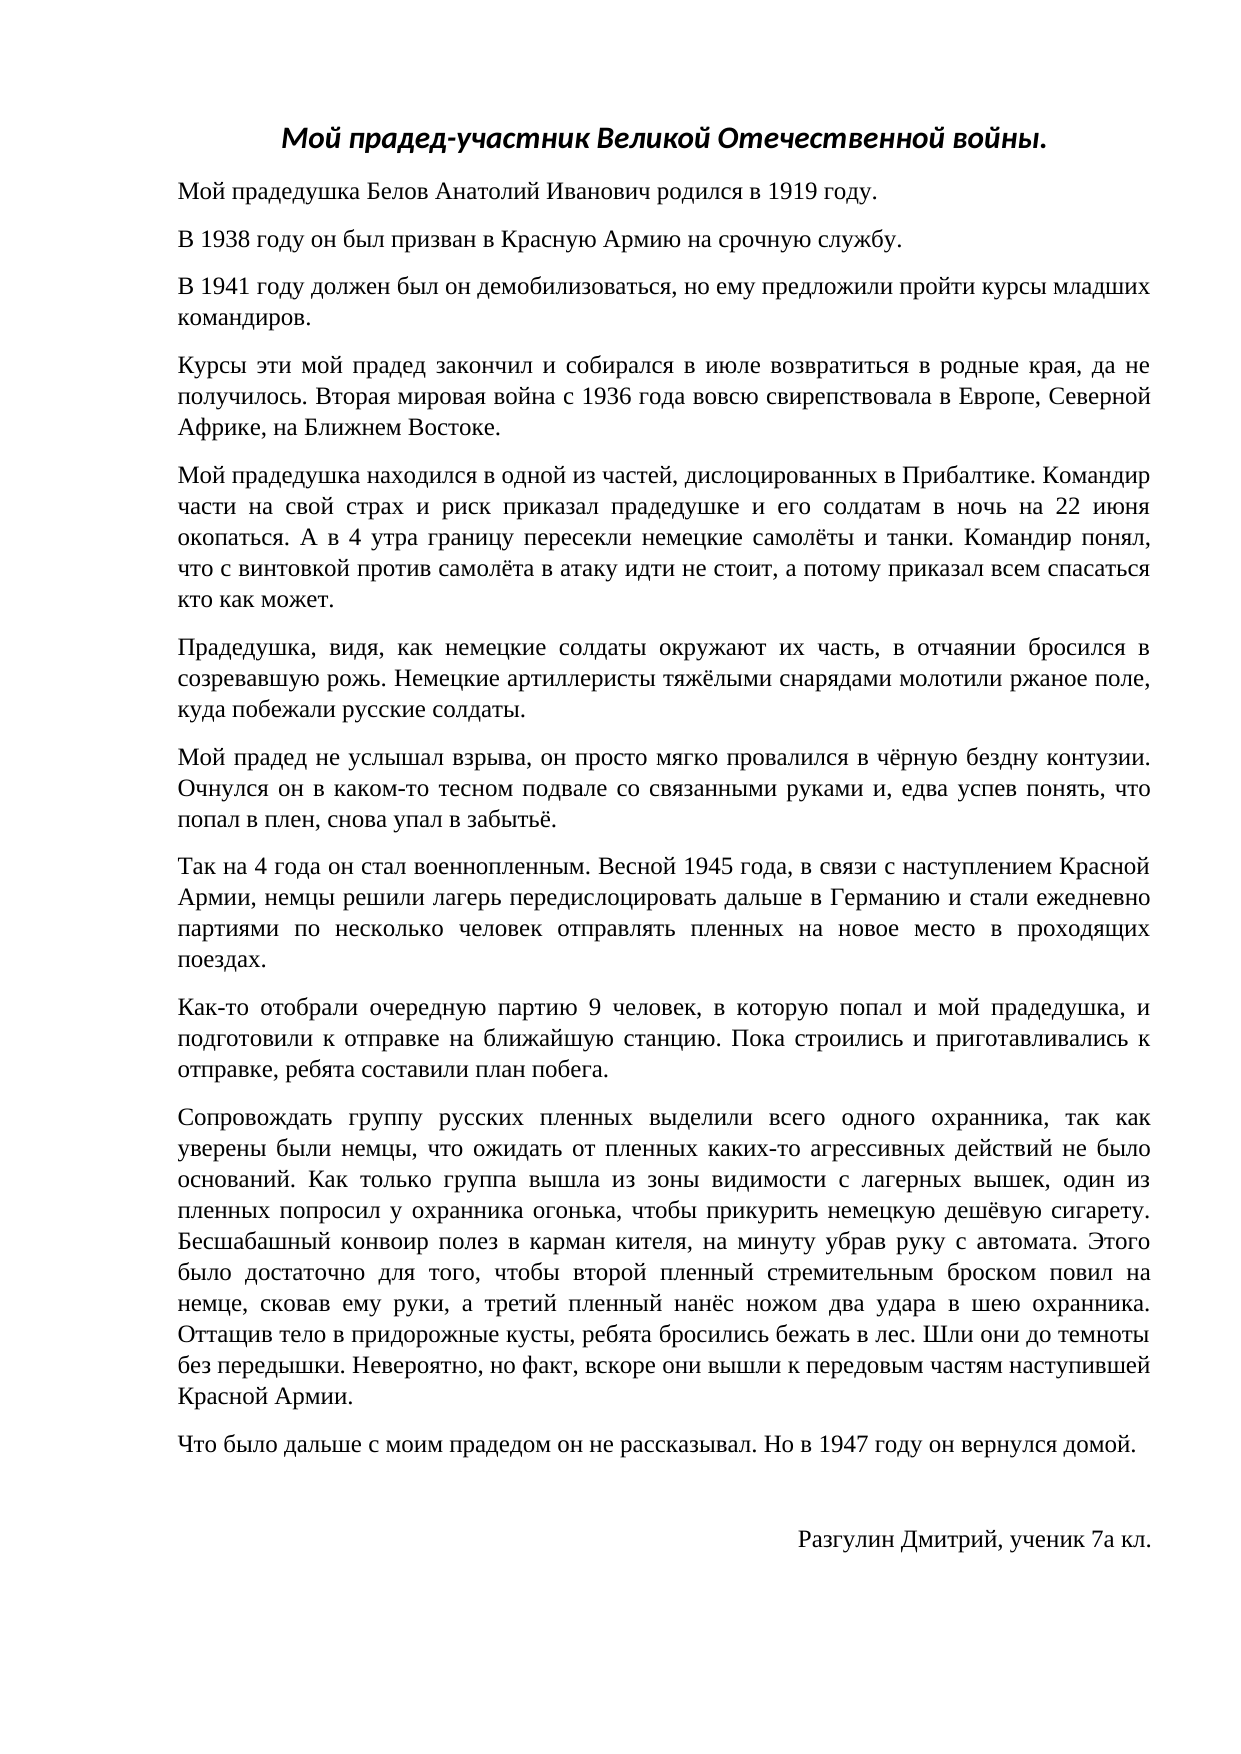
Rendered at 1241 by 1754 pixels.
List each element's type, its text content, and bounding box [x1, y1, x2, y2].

text Что было дальше с моим прадедом он не рассказывал. Но в 1947 году он вернулся домой. [177, 1429, 1152, 1458]
text Мой прадедушка находился в одной из частей, дислоцированных в Прибалтике. Командир части на свой страх и риск приказал прадедушке и его солдатам в ночь на 22 июня окопаться. А в 4 утра границу пересекли немецкие самолёты и танки. Командир понял, что с винтовкой против самолёта в атаку идти не стоит, а потому приказал всем спасаться кто как может. [177, 460, 1152, 613]
text Так на 4 года он стал военнопленным. Весной 1945 года, в связи с наступлением Красной Армии, немцы решили лагерь передислоцировать дальше в Германию и стали ежедневно партиями по несколько человек отправлять пленных на новое место в проходящих поездах. [177, 851, 1152, 973]
text Мой прадедушка Белов Анатолий Иванович родился в 1919 году. [177, 176, 1152, 205]
text Разгулин Дмитрий, ученик 7а кл. [177, 1524, 1152, 1553]
text Мой прадед не услышал взрыва, он просто мягко провалился в чёрную бездну контузии. Очнулся он в каком-то тесном подвале со связанными руками и, едва успев понять, что попал в плен, снова упал в забытьё. [177, 742, 1152, 832]
text Мой прадед-участник Великой Отечественной войны. [177, 118, 1152, 156]
text В 1938 году он был призван в Красную Армию на срочную службу. [177, 224, 1152, 252]
text Сопровождать группу русских пленных выделили всего одного охранника, так как уверены были немцы, что ожидать от пленных каких-то агрессивных действий не было оснований. Как только группа вышла из зоны видимости с лагерных вышек, один из пленных попросил у охранника огонька, чтобы прикурить немецкую дешёвую сигарету. Бесшабашный конвоир полез в карман кителя, на минуту убрав руку с автомата. Этого было достаточно для того, чтобы второй пленный стремительным броском повил на немце, сковав ему руки, а третий пленный нанёс ножом два удара в шею охранника. Оттащив тело в придорожные кусты, ребята бросились бежать в лес. Шли они до темноты без передышки. Невероятно, но факт, вскоре они вышли к передовым частям наступившей Красной Армии. [177, 1102, 1152, 1410]
text Курсы эти мой прадед закончил и собирался в июле возвратиться в родные края, да не получилось. Вторая мировая война с 1936 года вовсю свирепствовала в Европе, Северной Африке, на Ближнем Востоке. [177, 350, 1152, 441]
text Прадедушка, видя, как немецкие солдаты окружают их часть, в отчаянии бросился в созревавшую рожь. Немецкие артиллеристы тяжёлыми снарядами молотили ржаное поле, куда побежали русские солдаты. [177, 632, 1152, 723]
text Как-то отобрали очередную партию 9 человек, в которую попал и мой прадедушка, и подготовили к отправке на ближайшую станцию. Пока строились и приготавливались к отправке, ребята составили план побега. [177, 992, 1152, 1083]
text В 1941 году должен был он демобилизоваться, но ему предложили пройти курсы младших командиров. [177, 271, 1152, 331]
